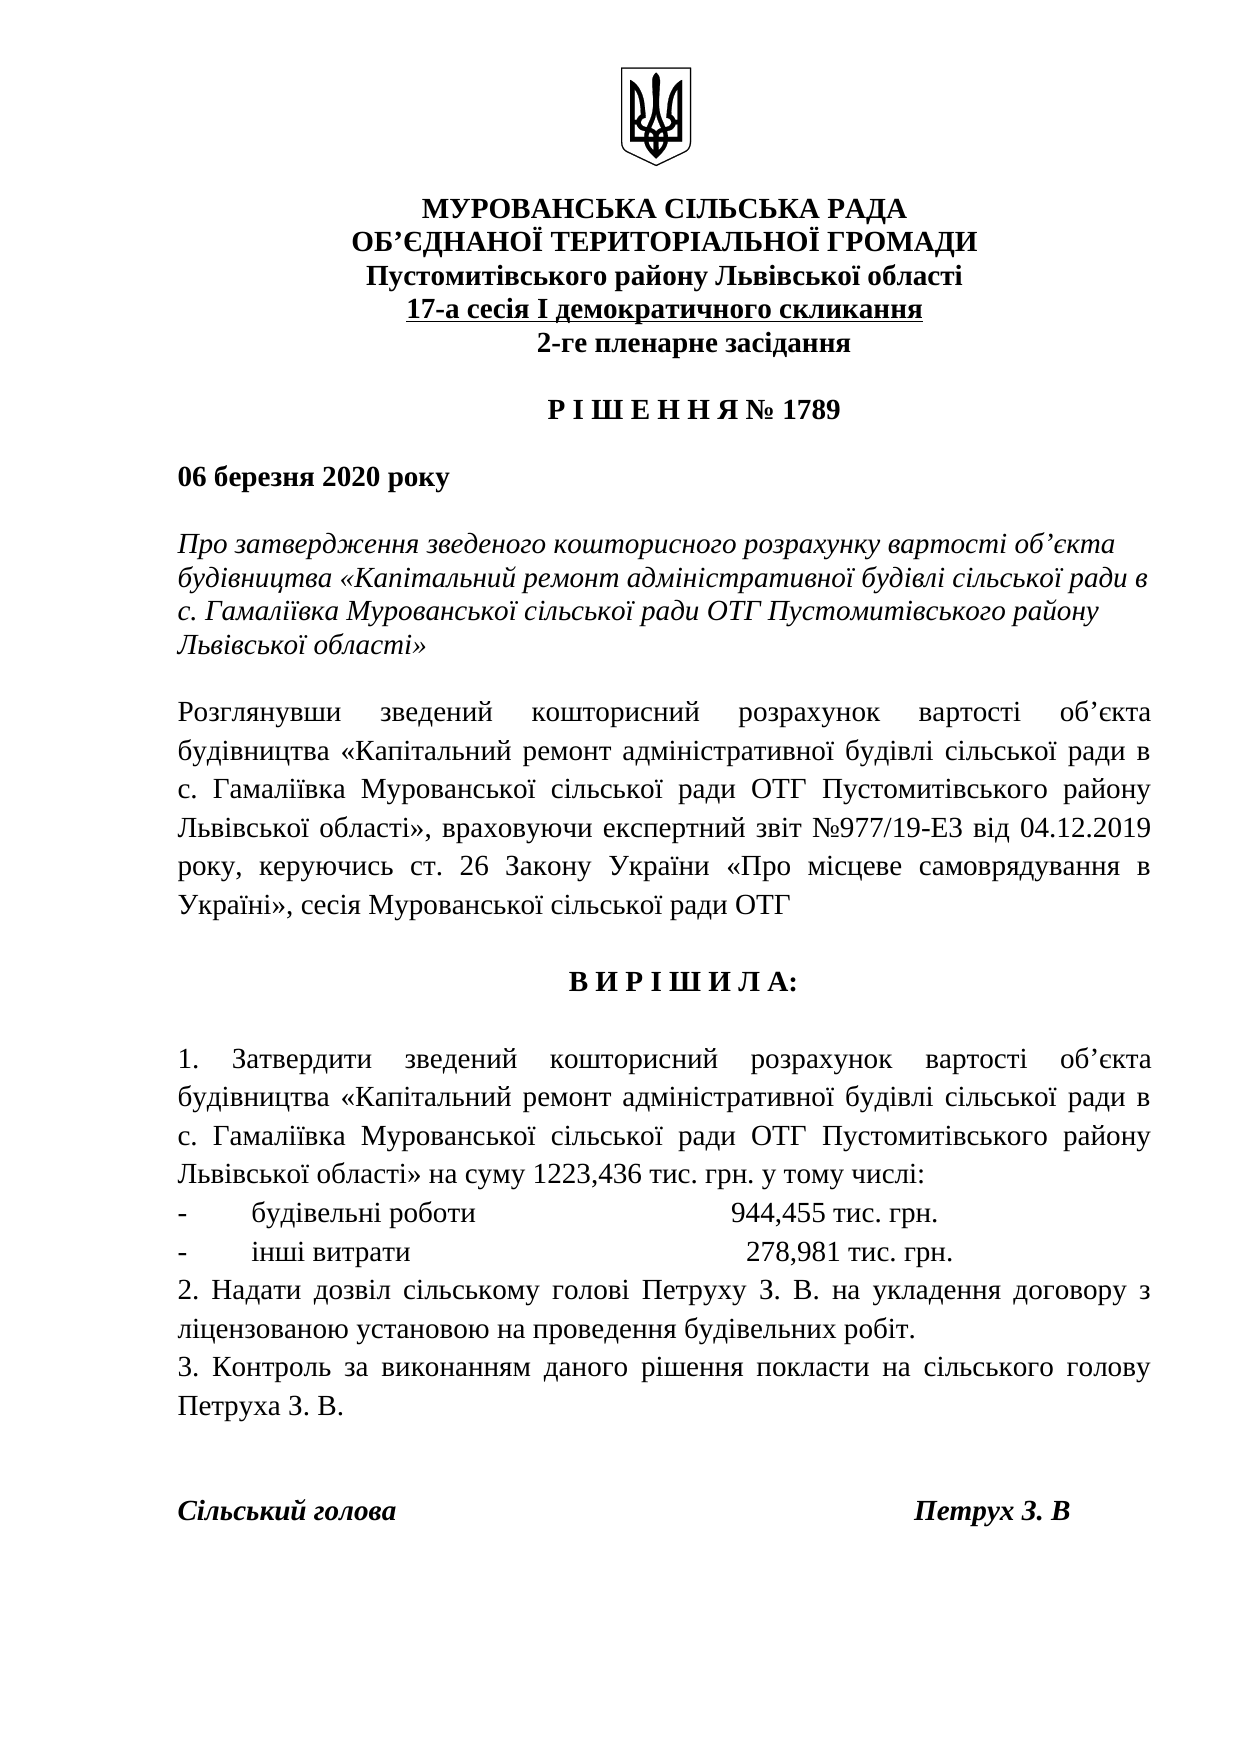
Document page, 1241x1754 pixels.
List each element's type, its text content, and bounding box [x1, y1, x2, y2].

text 1. Затвердити зведений кошторисний розрахунок вартості об’єкта будівництва «Капітальний ремонт адміністративної будівлі сільської ради в с. Гамаліївка Мурованської сільської ради ОТГ Пустомитівського району Львівської області» на суму 1223,436 тис. грн. у тому числі: [177, 1041, 1152, 1190]
text 2. Надати дозвіл сільському голові Петруху З. В. на укладення договору з ліцензованою установою на проведення будівельних робіт. [177, 1272, 1152, 1344]
text Пустомитівського району Львівської області [177, 258, 1152, 292]
text 2-ге пленарне засідання [177, 325, 1211, 359]
text МУРОВАНСЬКА СІЛЬСЬКА РАДА [177, 191, 1152, 224]
list будівельні роботи 944,455 тис. грн. [177, 1195, 1152, 1229]
text Р І Ш Е Н Н Я № 1789 [177, 392, 1211, 426]
text Сільський голова Петрух З. В [177, 1493, 1152, 1527]
text 17-а сесія І демократичного скликання [177, 292, 1152, 325]
text Про затвердження зведеного кошторисного розрахунку вартості об’єкта будівництва «Капітальний ремонт адміністративної будівлі сільської ради в с. Гамаліївка Мурованської сільської ради ОТГ Пустомитівського району Львівської області» [177, 526, 1152, 661]
text ОБ’ЄДНАНОЇ ТЕРИТОРІАЛЬНОЇ ГРОМАДИ [177, 224, 1152, 258]
text Розглянувши зведений кошторисний розрахунок вартості об’єкта будівництва «Капітальний ремонт адміністративної будівлі сільської ради в с. Гамаліївка Мурованської сільської ради ОТГ Пустомитівського району Львівської області», враховуючи експертний звіт №977/19-Е3 від 04.12.2019 року, керуючись ст. 26 Закону України «Про місцеве самоврядування в Україні», сесія Мурованської сільської ради ОТГ [177, 694, 1152, 920]
text В И Р І Ш И Л А: [215, 964, 1152, 997]
list інші витрати 278,981 тис. грн. [177, 1234, 1152, 1267]
text 06 березня 2020 року [177, 459, 1152, 493]
text 3. Контроль за виконанням даного рішення покласти на сільського голову Петруха З. В. [177, 1349, 1152, 1421]
